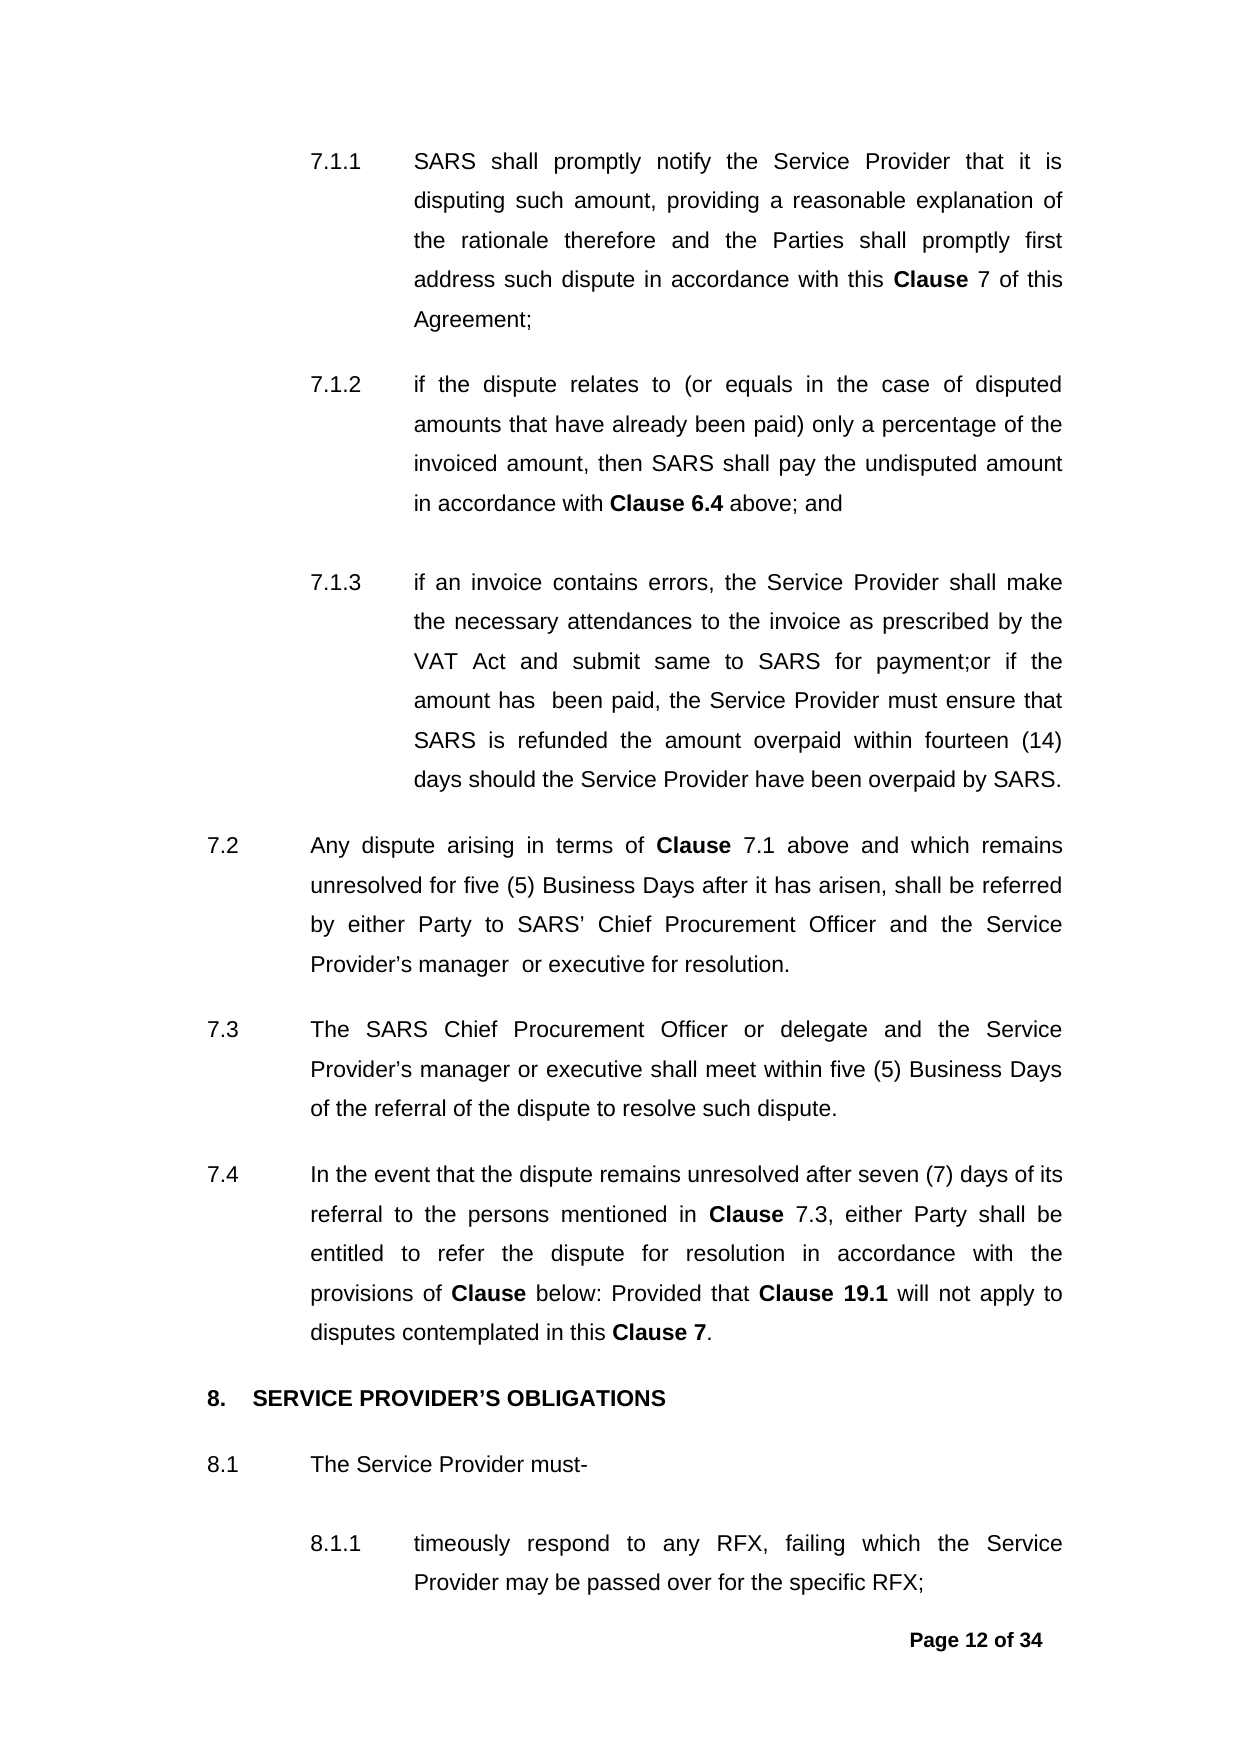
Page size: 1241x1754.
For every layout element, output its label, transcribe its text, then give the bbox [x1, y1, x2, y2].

list if an invoice contains errors, the Service Provider shall make the necessary attendances to the invoice as prescribed by the VAT Act and submit same to SARS for payment;or if the amount has been paid, the Service Provider must ensure that SARS is refunded the amount overpaid within fourteen (14) days should the Service Provider have been overpaid by SARS. [310, 569, 1063, 793]
list SERVICE PROVIDER’S OBLIGATIONS [207, 1385, 1063, 1411]
list timeously respond to any RFX, failing which the Service Provider may be passed over for the specific RFX; [310, 1530, 1063, 1596]
list SARS shall promptly notify the Service Provider that it is disputing such amount, providing a reasonable explanation of the rationale therefore and the Parties shall promptly first address such dispute in accordance with this Clause 7 of this Agreement; [310, 148, 1063, 332]
list Any dispute arising in terms of Clause 7.1 above and which remains unresolved for five (5) Business Days after it has arisen, shall be referred by either Party to SARS’ Chief Procurement Officer and the Service Provider’s manager or executive for resolution. [207, 832, 1063, 977]
list if the dispute relates to (or equals in the case of disputed amounts that have already been paid) only a percentage of the invoiced amount, then SARS shall pay the undisputed amount in accordance with Clause 6.5 above; and [310, 371, 1063, 516]
list The SARS Chief Procurement Officer or delegate and the Service Provider’s manager or executive shall meet within five (5) Business Days of the referral of the dispute to resolve such dispute. [207, 1016, 1063, 1122]
list In the event that the dispute remains unresolved after seven (7) days of its referral to the persons mentioned in Clause 7.3, either Party shall be entitled to refer the dispute for resolution in accordance with the provisions of Clause 19 below: Provided that Clause 19.1 will not apply to disputes contemplated in this Clause 7. [207, 1161, 1063, 1345]
list The Service Provider must- [207, 1451, 1063, 1477]
